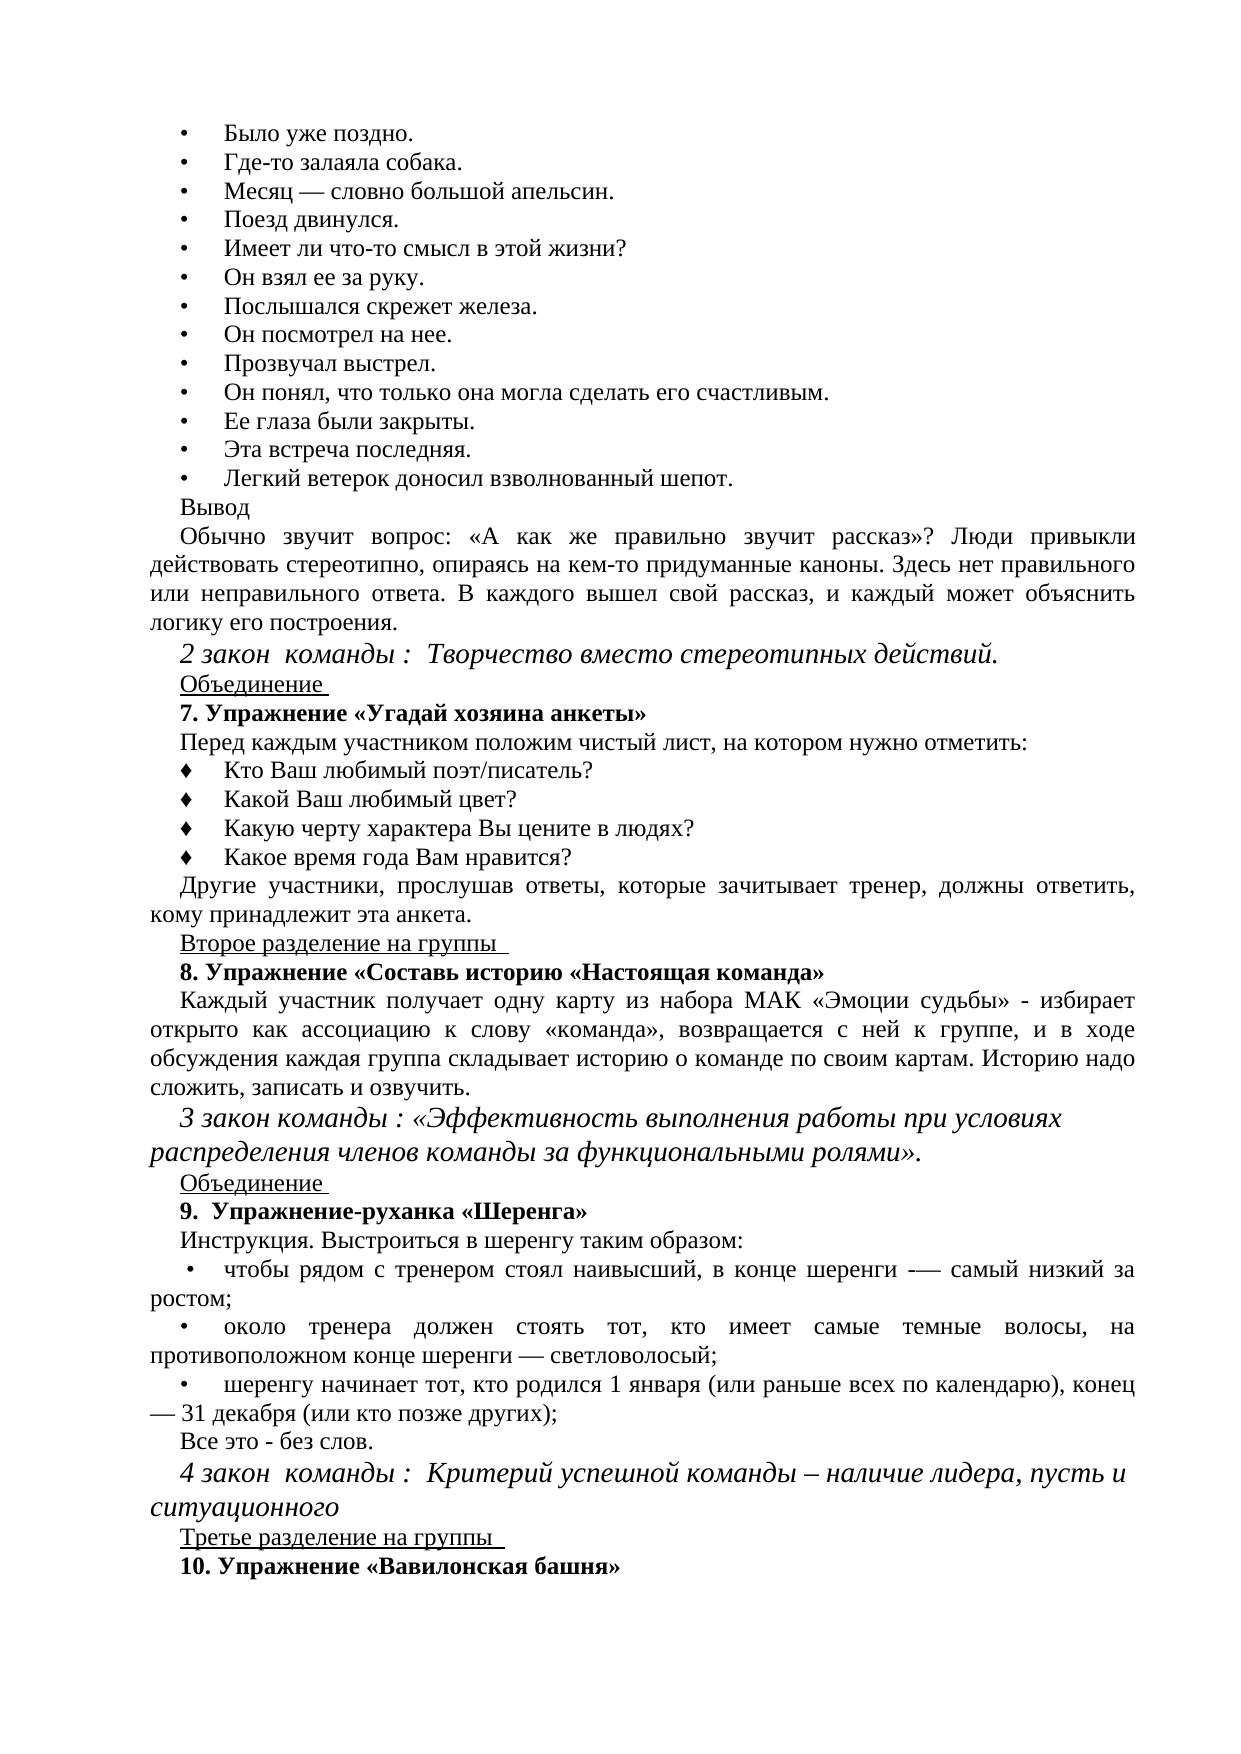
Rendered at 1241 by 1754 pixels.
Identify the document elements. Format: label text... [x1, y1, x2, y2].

text Вывод [150, 492, 1137, 521]
text 4 закон команды : Критерий успешной команды – наличие лидера, пусть и ситуационного [150, 1455, 1137, 1522]
text Перед каждым участником положим чистый лист, на котором нужно отметить: [150, 727, 1137, 756]
text • Послышался скрежет железа. [150, 291, 1137, 319]
text Объединение [150, 1168, 1137, 1196]
text Инструкция. Выстроиться в шеренгу таким образом: [150, 1225, 1137, 1254]
text • Было уже поздно. [150, 118, 1137, 147]
text Третье разделение на группы [150, 1522, 1137, 1551]
text ♦ Кто Ваш любимый поэт/писатель? [150, 756, 1137, 784]
text • Ее глаза были закрыты. [150, 406, 1137, 434]
text • Поезд двинулся. [150, 204, 1137, 233]
text Обычно звучит вопрос: «А как же правильно звучит рассказ»? Люди привыкли действовать стереотипно, опираясь на кем-то придуманные каноны. Здесь нет правильного или неправильного ответа. В каждого вышел свой рассказ, и каждый может объяснить логику его построения. [150, 521, 1137, 636]
text • Где-то залаяла собака. [150, 147, 1137, 176]
text ♦ Какую черту характера Вы цените в людях? [150, 813, 1137, 842]
text • Он понял, что только она могла сделать его счастливым. [150, 377, 1137, 406]
text 9. Упражнение-руханка «Шеренга» [150, 1196, 1137, 1225]
text • Эта встреча последняя. [150, 434, 1137, 463]
text 3 закон команды : «Эффективность выполнения работы при условиях распределения членов команды за функциональными ролями». [150, 1101, 1137, 1168]
text Все это - без слов. [150, 1426, 1137, 1455]
text • чтобы рядом с тренером стоял наивысший, в конце шеренги -— самый низкий за ростом; [150, 1254, 1137, 1311]
text 2 закон команды : Творчество вместо стереотипных действий. [150, 636, 1137, 669]
text • Легкий ветерок доносил взволнованный шепот. [150, 463, 1137, 492]
text 10. Упражнение «Вавилонская башня» [150, 1551, 1137, 1580]
text Другие участники, прослушав ответы, которые зачитывает тренер, должны ответить, кому принадлежит эта анкета. [150, 871, 1137, 928]
text • Он посмотрел на нее. [150, 319, 1137, 348]
text 7. Упражнение «Угадай хозяина анкеты» [150, 698, 1137, 727]
text Объединение [150, 669, 1137, 698]
text • Имеет ли что-то смысл в этой жизни? [150, 233, 1137, 262]
text • Месяц — словно большой апельсин. [150, 176, 1137, 204]
text • шеренгу начинает тот, кто родился 1 января (или раньше всех по календарю), конец — 31 декабря (или кто позже других); [150, 1369, 1137, 1426]
text Второе разделение на группы [150, 928, 1137, 957]
text ♦ Какое время года Вам нравится? [150, 842, 1137, 871]
text ♦ Какой Ваш любимый цвет? [150, 784, 1137, 813]
text • Прозвучал выстрел. [150, 348, 1137, 377]
text • Он взял ее за руку. [150, 262, 1137, 291]
text • около тренера должен стоять тот, кто имеет самые темные волосы, на противоположном конце шеренги — светловолосый; [150, 1311, 1137, 1369]
text Каждый участник получает одну карту из набора МАК «Эмоции судьбы» - избирает открыто как ассоциацию к слову «команда», возвращается с ней к группе, и в ходе обсуждения каждая группа складывает историю о команде по своим картам. Историю надо сложить, записать и озвучить. [150, 986, 1137, 1101]
text 8. Упражнение «Составь историю «Настоящая команда» [150, 957, 1137, 986]
